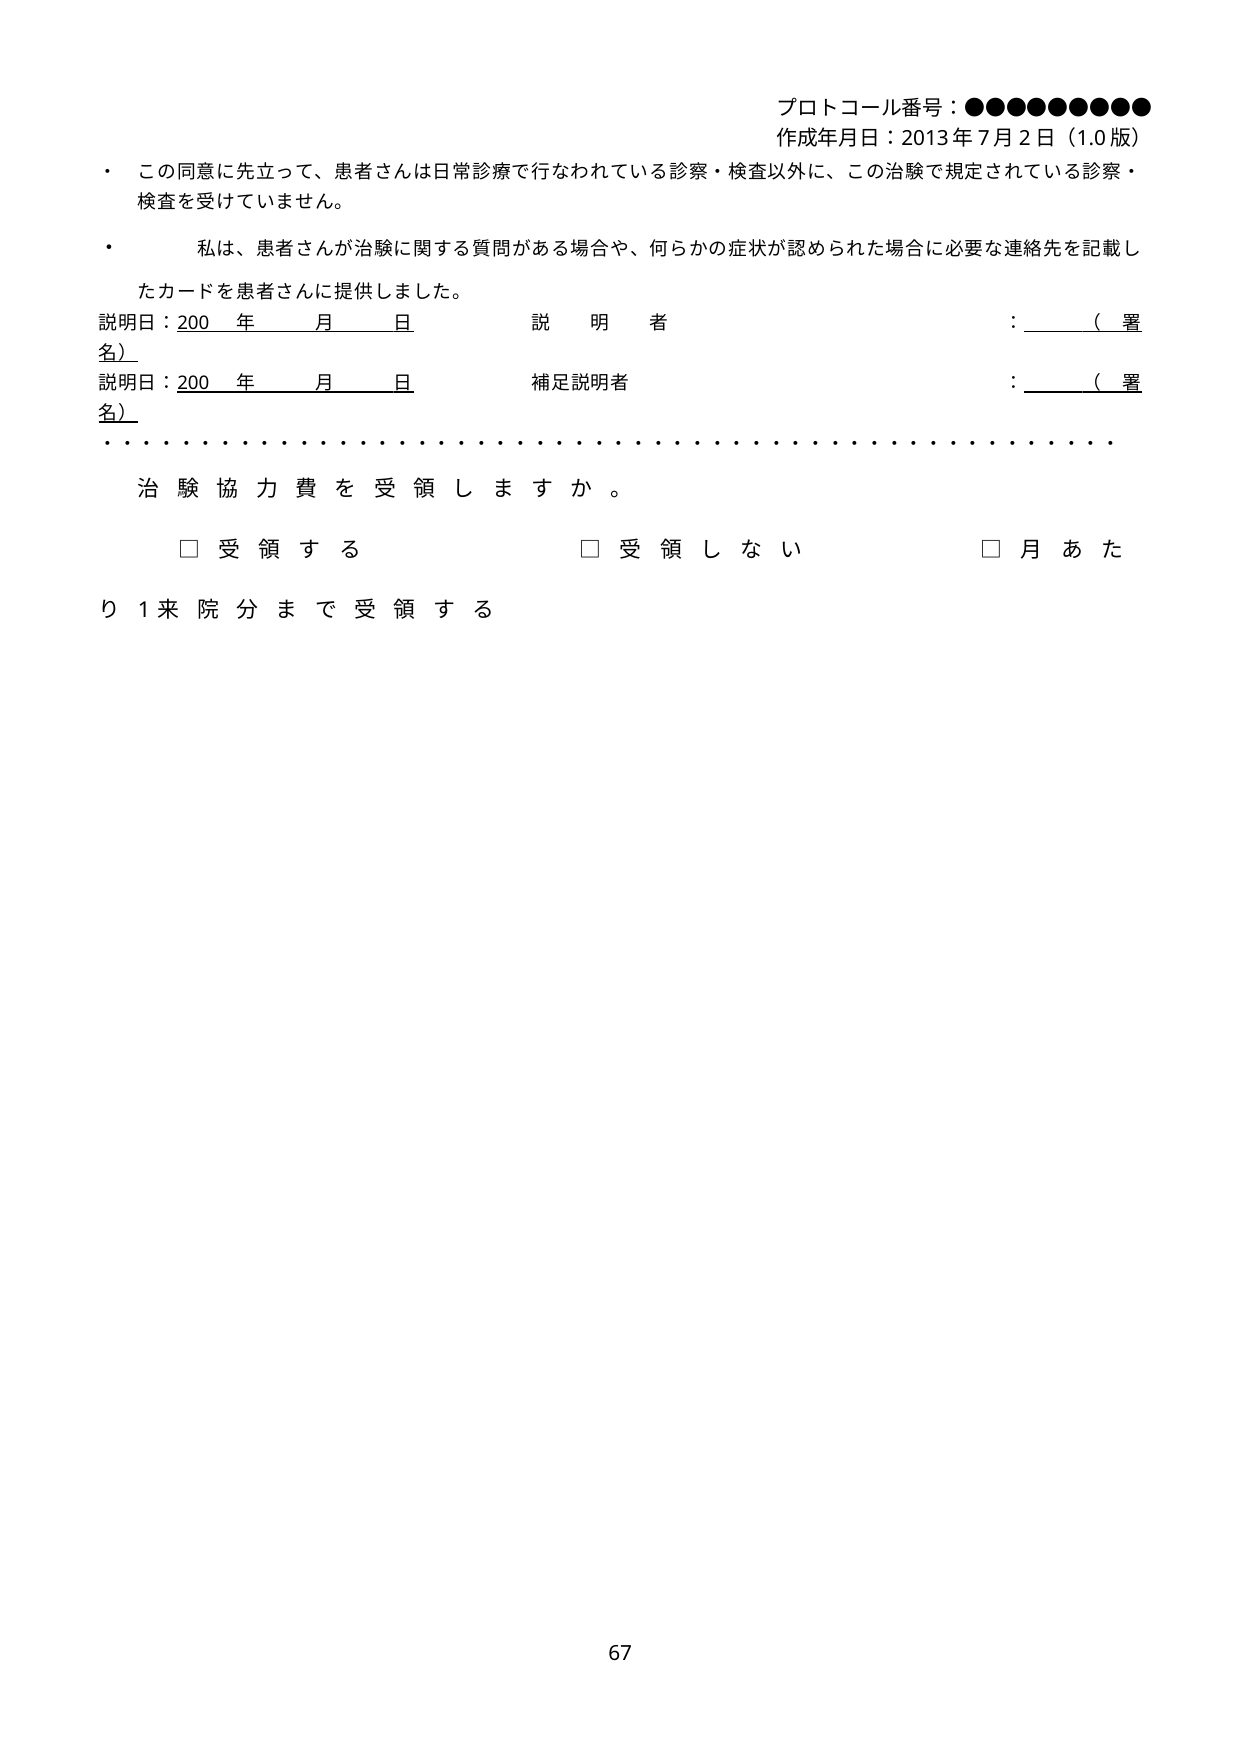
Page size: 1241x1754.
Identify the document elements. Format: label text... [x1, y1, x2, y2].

text 説明日：200 年 月 日 補足説明者 ： （署名） [98, 366, 1142, 427]
text 治験協力費を受領しますか。 [98, 457, 1142, 517]
text 説明日：200 年 月 日 説 明 者 ： （署名） [98, 306, 1142, 366]
list 私は、患者さんが治験に関する質問がある場合や、何らかの症状が認められた場合に必要な連絡先を記載したカード（施設により名称は異なる）を患者さんに提供しました。 [98, 215, 1142, 306]
text ・・・・・・・・・・・・・・・・・・・・・・・・・・・・・・・・・・・・・・・・・・・・・・・・・・・・ [98, 427, 1142, 457]
list この同意に先立って、患者さんは日常診療で行なわれている診察・検査以外に、この治験で規定されている診察・検査を受けていません。 [98, 155, 1142, 215]
text □受領する □受領しない □月あたり1来院分まで受領する [98, 517, 1142, 638]
